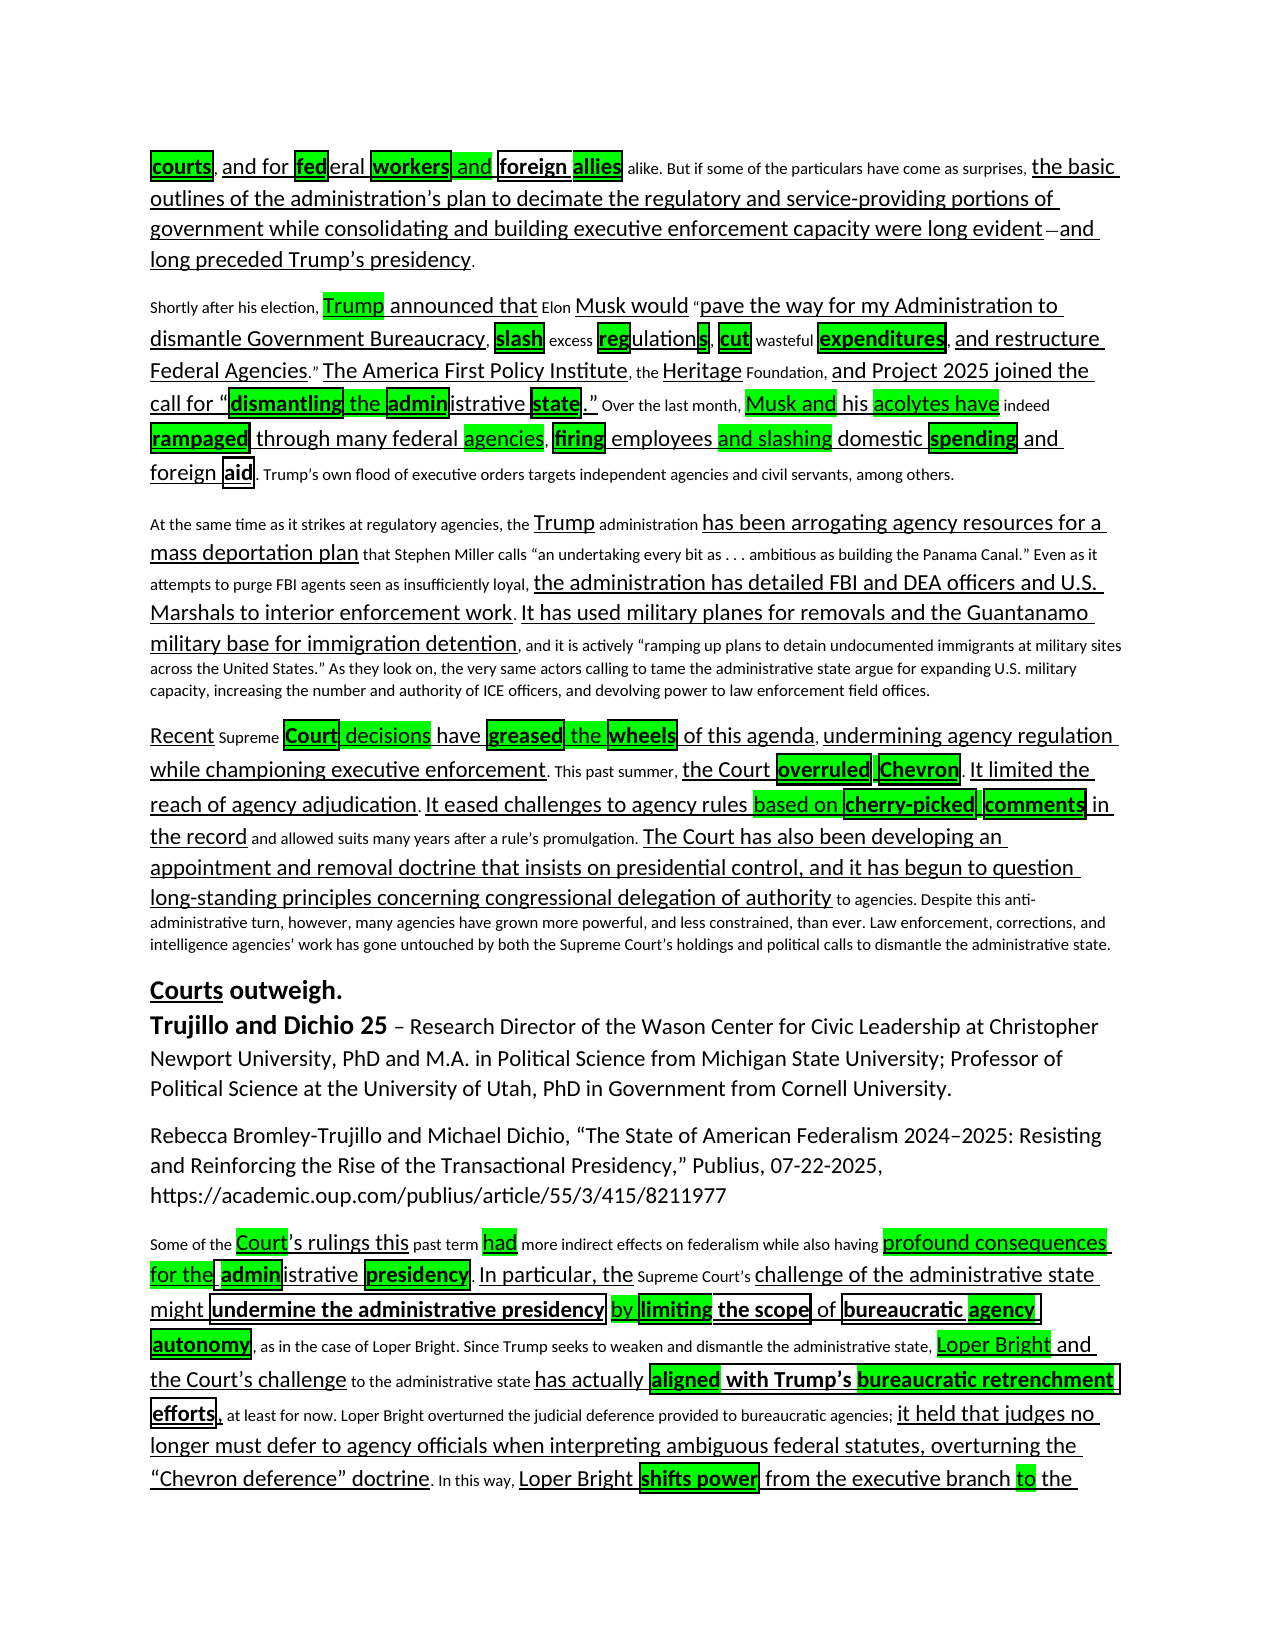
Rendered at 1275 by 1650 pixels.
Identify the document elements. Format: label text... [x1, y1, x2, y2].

text At the same time as it strikes at regulatory agencies, the Trump administration has been arrogating agency resources for a mass deportation plan that Stephen Miller calls “an undertaking every bit as . . . ambitious as building the Panama Canal.” Even as it attempts to purge FBI agents seen as insufficiently loyal, the administration has detailed FBI and DEA officers and U.S. Marshals to interior enforcement work. It has used military planes for removals and the Guantanamo military base for immigration detention, and it is actively “ramping up plans to detain undocumented immigrants at military sites across the United States.” As they look on, the very same actors calling to tame the administrative state argue for expanding U.S. military capacity, increasing the number and authority of ICE officers, and devolving power to law enforcement field offices. [150, 508, 1125, 700]
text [150, 1228, 1125, 1494]
text Trujillo and Dichio 25 – Research Director of the Wason Center for Civic Leadership at Christopher Newport University, PhD and M.A. in Political Science from Michigan State University; Professor of Political Science at the University of Utah, PhD in Government from Cornell University. [150, 1008, 1125, 1102]
subtitle Courts outweigh. [150, 973, 1125, 1006]
text Recent Supreme Court decisions have greased the wheels of this agenda, undermining agency regulation while championing executive enforcement. This past summer, the Court overruled Chevron. It limited the reach of agency adjudication. It eased challenges to agency rules based on cherry-picked comments in the record and allowed suits many years after a rule’s promulgation. The Court has also been developing an appointment and removal doctrine that insists on presidential control, and it has begun to question long-standing principles concerning congressional delegation of authority to agencies. Despite this anti-administrative turn, however, many agencies have grown more powerful, and less constrained, than ever. Law enforcement, corrections, and intelligence agencies’ work has gone untouched by both the Supreme Court’s holdings and political calls to dismantle the administrative state. [150, 719, 1125, 954]
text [150, 150, 1125, 273]
text Shortly after his election, Trump announced that Elon Musk would “pave the way for my Administration to dismantle Government Bureaucracy, slash excess regulations, cut wasteful expenditures, and restructure Federal Agencies.” The America First Policy Institute, the Heritage Foundation, and Project 2025 joined the call for “dismantling the administrative state.” Over the last month, Musk and his acolytes have indeed rampaged through many federal agencies, firing employees and slashing domestic spending and foreign aid. Trump’s own flood of executive orders targets independent agencies and civil servants, among others. [150, 292, 1125, 489]
text Rebecca Bromley-Trujillo and Michael Dichio, “The State of American Federalism 2024–2025: Resisting and Reinforcing the Rise of the Transactional Presidency,” Publius, 07-22-2025, https://academic.oup.com/publius/article/55/3/415/8211977 [150, 1121, 1125, 1209]
